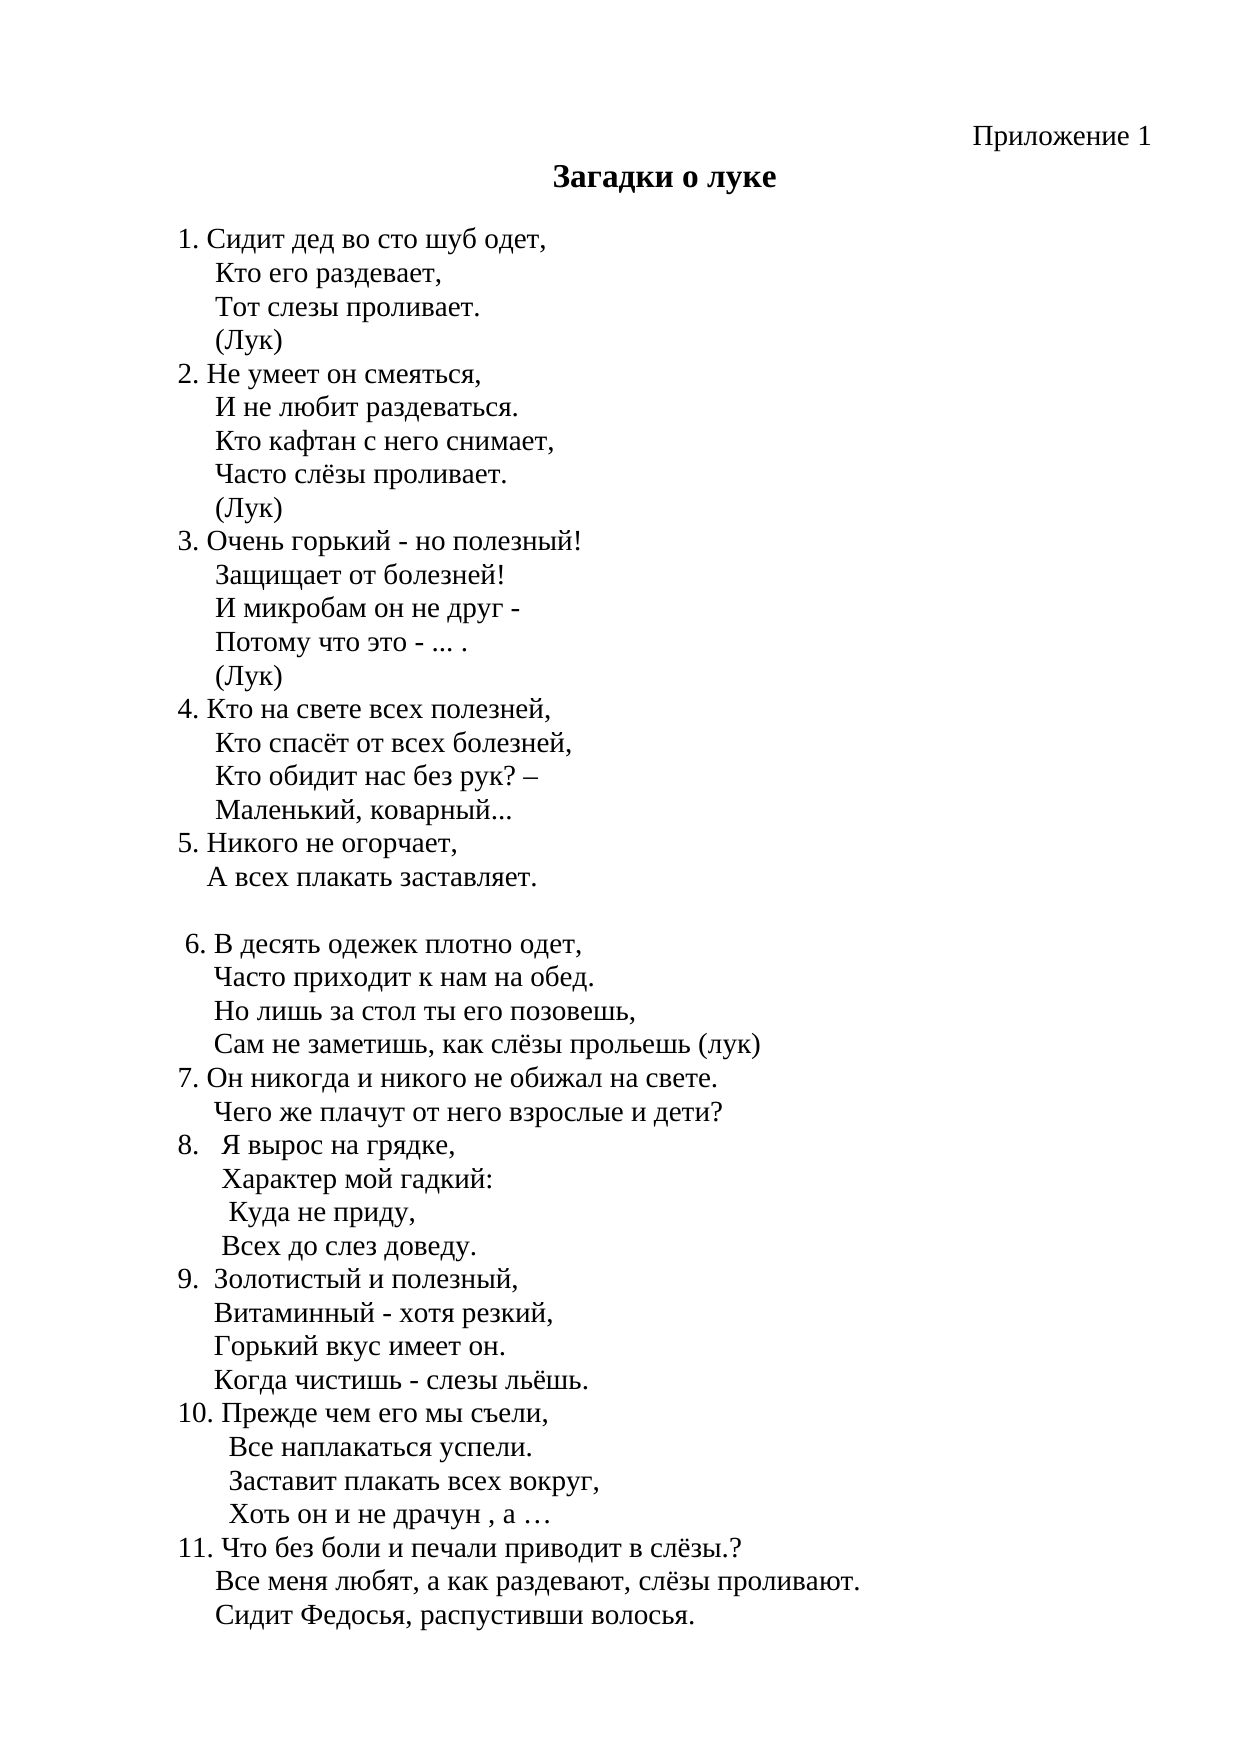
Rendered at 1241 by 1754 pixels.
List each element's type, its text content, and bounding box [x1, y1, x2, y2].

text 5. Никого не огорчает, [177, 825, 1152, 859]
text Всех до слез доведу. [177, 1228, 1152, 1261]
text Характер мой гадкий: [177, 1161, 1152, 1194]
text 6. В десять одежек плотно одет, [177, 926, 1152, 959]
text Потому что это - ... . [215, 624, 1152, 658]
text Чего же плачут от него взрослые и дети? [177, 1094, 1152, 1127]
text (Лук) [215, 490, 1152, 523]
text Горький вкус имеет он. [177, 1328, 1152, 1362]
text И микробам он не друг - [215, 591, 1152, 624]
text Кто кафтан с него снимает, [215, 423, 1152, 456]
text Сидит Федосья, распустивши волосья. [215, 1597, 1152, 1630]
text А всех плакать заставляет. [177, 859, 1152, 892]
text Часто слёзы проливает. [215, 456, 1152, 490]
text Все наплакаться успели. [177, 1429, 1152, 1463]
text Витаминный - хотя резкий, [177, 1295, 1152, 1328]
text 9. Золотистый и полезный, [177, 1261, 1152, 1295]
text Когда чистишь - слезы льёшь. [177, 1362, 1152, 1396]
text Маленький, коварный... [215, 792, 1152, 825]
text Часто приходит к нам на обед. [177, 959, 1152, 993]
text Кто спасёт от всех болезней, [215, 725, 1152, 758]
text (Лук) [215, 322, 1152, 356]
text Все меня любят, а как раздевают, слёзы проливают. [215, 1563, 1152, 1597]
text (Лук) [215, 658, 1152, 691]
text Кто обидит нас без рук? – [215, 758, 1152, 792]
text Хоть он и не драчун , а … [177, 1496, 1152, 1530]
text 4. Кто на свете всех полезней, [177, 691, 1152, 725]
text Загадки о луке [177, 157, 1152, 195]
text Кто его раздевает, [215, 255, 1152, 289]
text 3. Очень горький - но полезный! [177, 523, 1152, 557]
text И не любит раздеваться. [215, 389, 1152, 423]
text 8. Я вырос на грядке, [177, 1127, 1152, 1161]
text Заставит плакать всех вокруг, [177, 1463, 1152, 1496]
text 7. Он никогда и никого не обижал на свете. [177, 1060, 1152, 1094]
text 10. Прежде чем его мы съели, [177, 1396, 1152, 1429]
text Куда не приду, [177, 1194, 1152, 1228]
text 2. Не умеет он смеяться, [177, 356, 1152, 389]
text 11. Что без боли и печали приводит в слёзы.? [177, 1530, 1152, 1563]
text Приложение 1 [177, 118, 1152, 152]
text Тот слезы проливает. [215, 289, 1152, 322]
text Сам не заметишь, как слёзы прольешь (лук) [177, 1027, 1152, 1060]
text 1. Сидит дед во сто шуб одет, [177, 222, 1152, 255]
text Но лишь за стол ты его позовешь, [177, 993, 1152, 1027]
text Защищает от болезней! [215, 557, 1152, 591]
